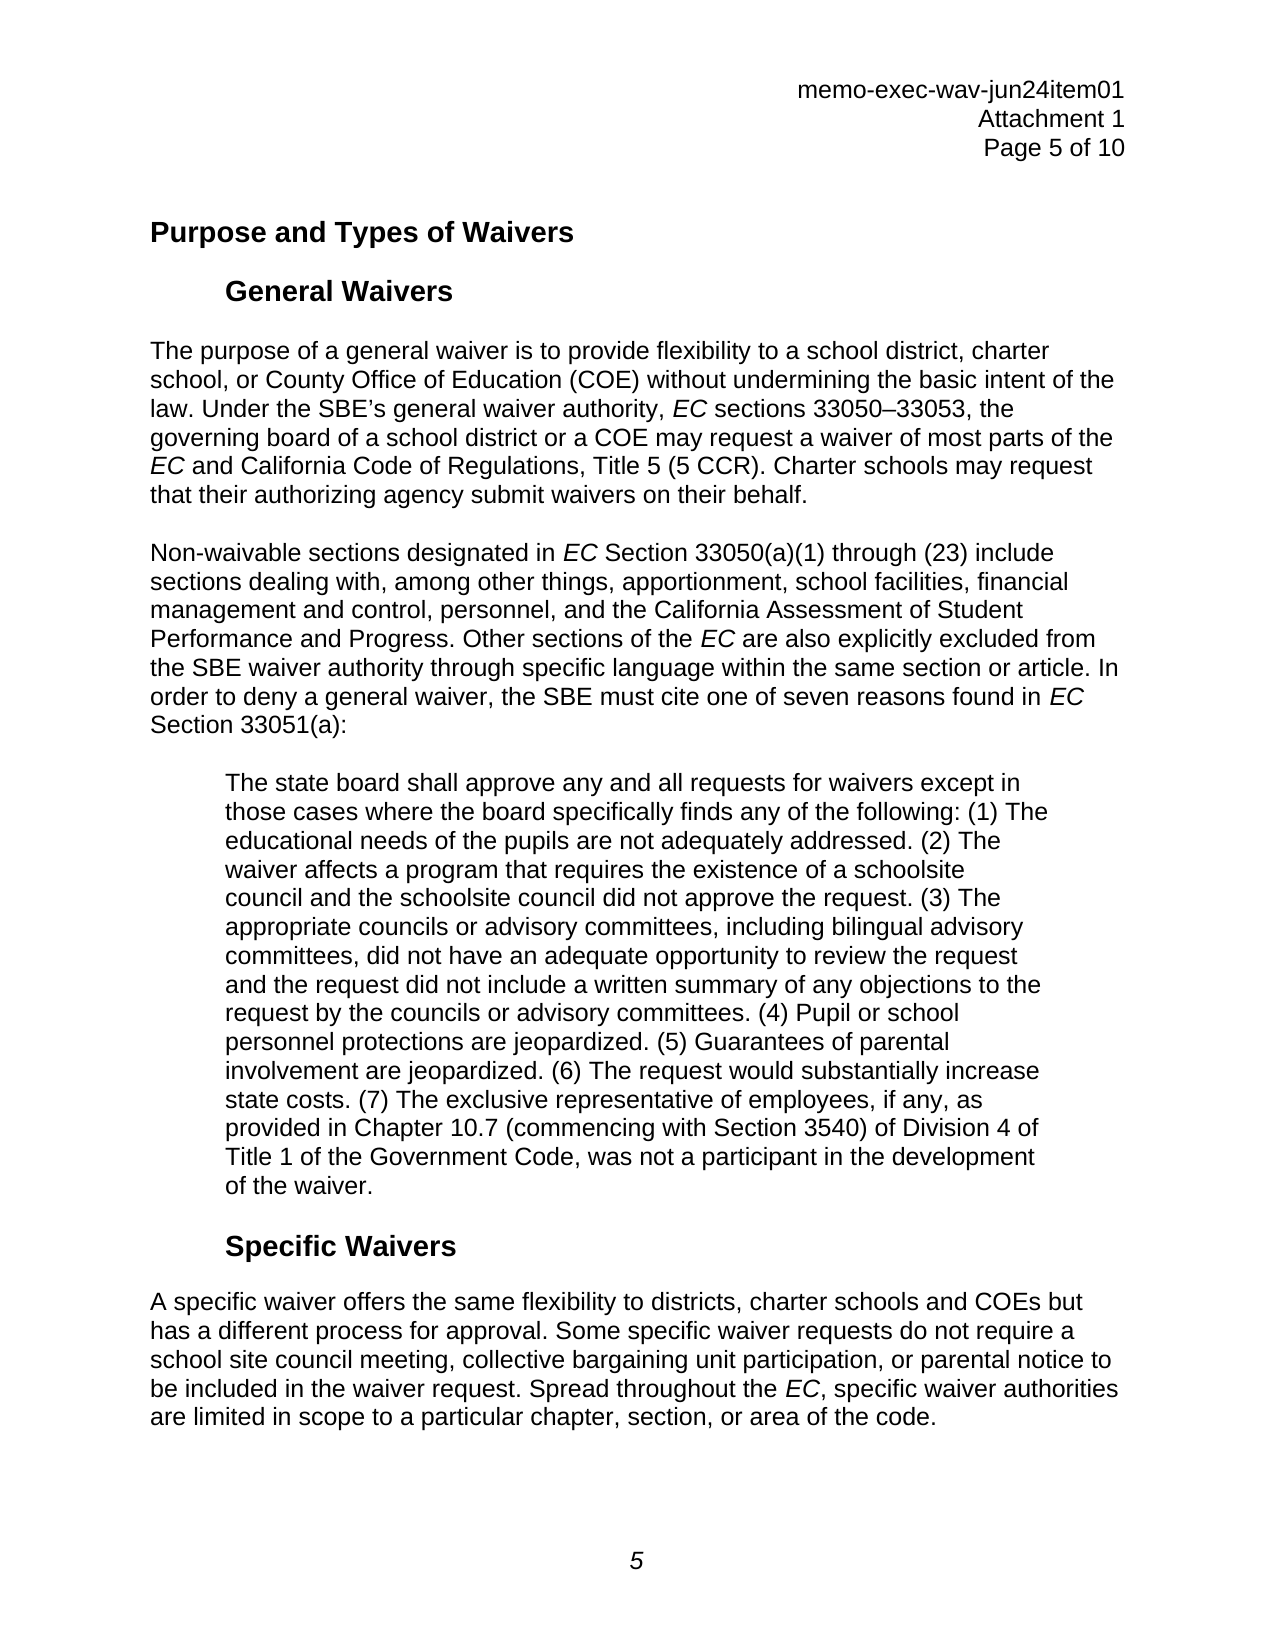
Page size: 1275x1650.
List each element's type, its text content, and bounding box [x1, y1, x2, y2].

subtitle General Waivers [225, 273, 1125, 307]
text The purpose of a general waiver is to provide flexibility to a school district, charter school, or County Office of Education (COE) without undermining the basic intent of the law. Under the SBE’s general waiver authority, EC sections 33050–33053, the governing board of a school district or a COE may request a waiver of most parts of the EC and California Code of Regulations, Title 5 (5 CCR). Charter schools may request that their authorizing agency submit waivers on their behalf. [150, 336, 1125, 509]
text A specific waiver offers the same flexibility to districts, charter schools and COEs but has a different process for approval. Some specific waiver requests do not require a school site council meeting, collective bargaining unit participation, or parental notice to be included in the waiver request. Spread throughout the EC, specific waiver authorities are limited in scope to a particular chapter, section, or area of the code. [150, 1287, 1125, 1431]
text The state board shall approve any and all requests for waivers except in those cases where the board specifically finds any of the following: (1) The educational needs of the pupils are not adequately addressed. (2) The waiver affects a program that requires the existence of a schoolsite council and the schoolsite council did not approve the request. (3) The appropriate councils or advisory committees, including bilingual advisory committees, did not have an adequate opportunity to review the request and the request did not include a written summary of any objections to the request by the councils or advisory committees. (4) Pupil or school personnel protections are jeopardized. (5) Guarantees of parental involvement are jeopardized. (6) The request would substantially increase state costs. (7) The exclusive representative of employees, if any, as provided in Chapter 10.7 (commencing with Section 3540) of Division 4 of Title 1 of the Government Code, was not a participant in the development of the waiver. [225, 768, 1050, 1199]
text Non-waivable sections designated in EC Section 33050(a)(1) through (23) include sections dealing with, among other things, apportionment, school facilities, financial management and control, personnel, and the California Assessment of Student Performance and Progress. Other sections of the EC are also explicitly excluded from the SBE waiver authority through specific language within the same section or article. In order to deny a general waiver, the SBE must cite one of seven reasons found in EC Section 33051(a): [150, 538, 1125, 739]
subtitle Specific Waivers [225, 1229, 1125, 1262]
subtitle Purpose and Types of Waivers [150, 215, 1125, 248]
